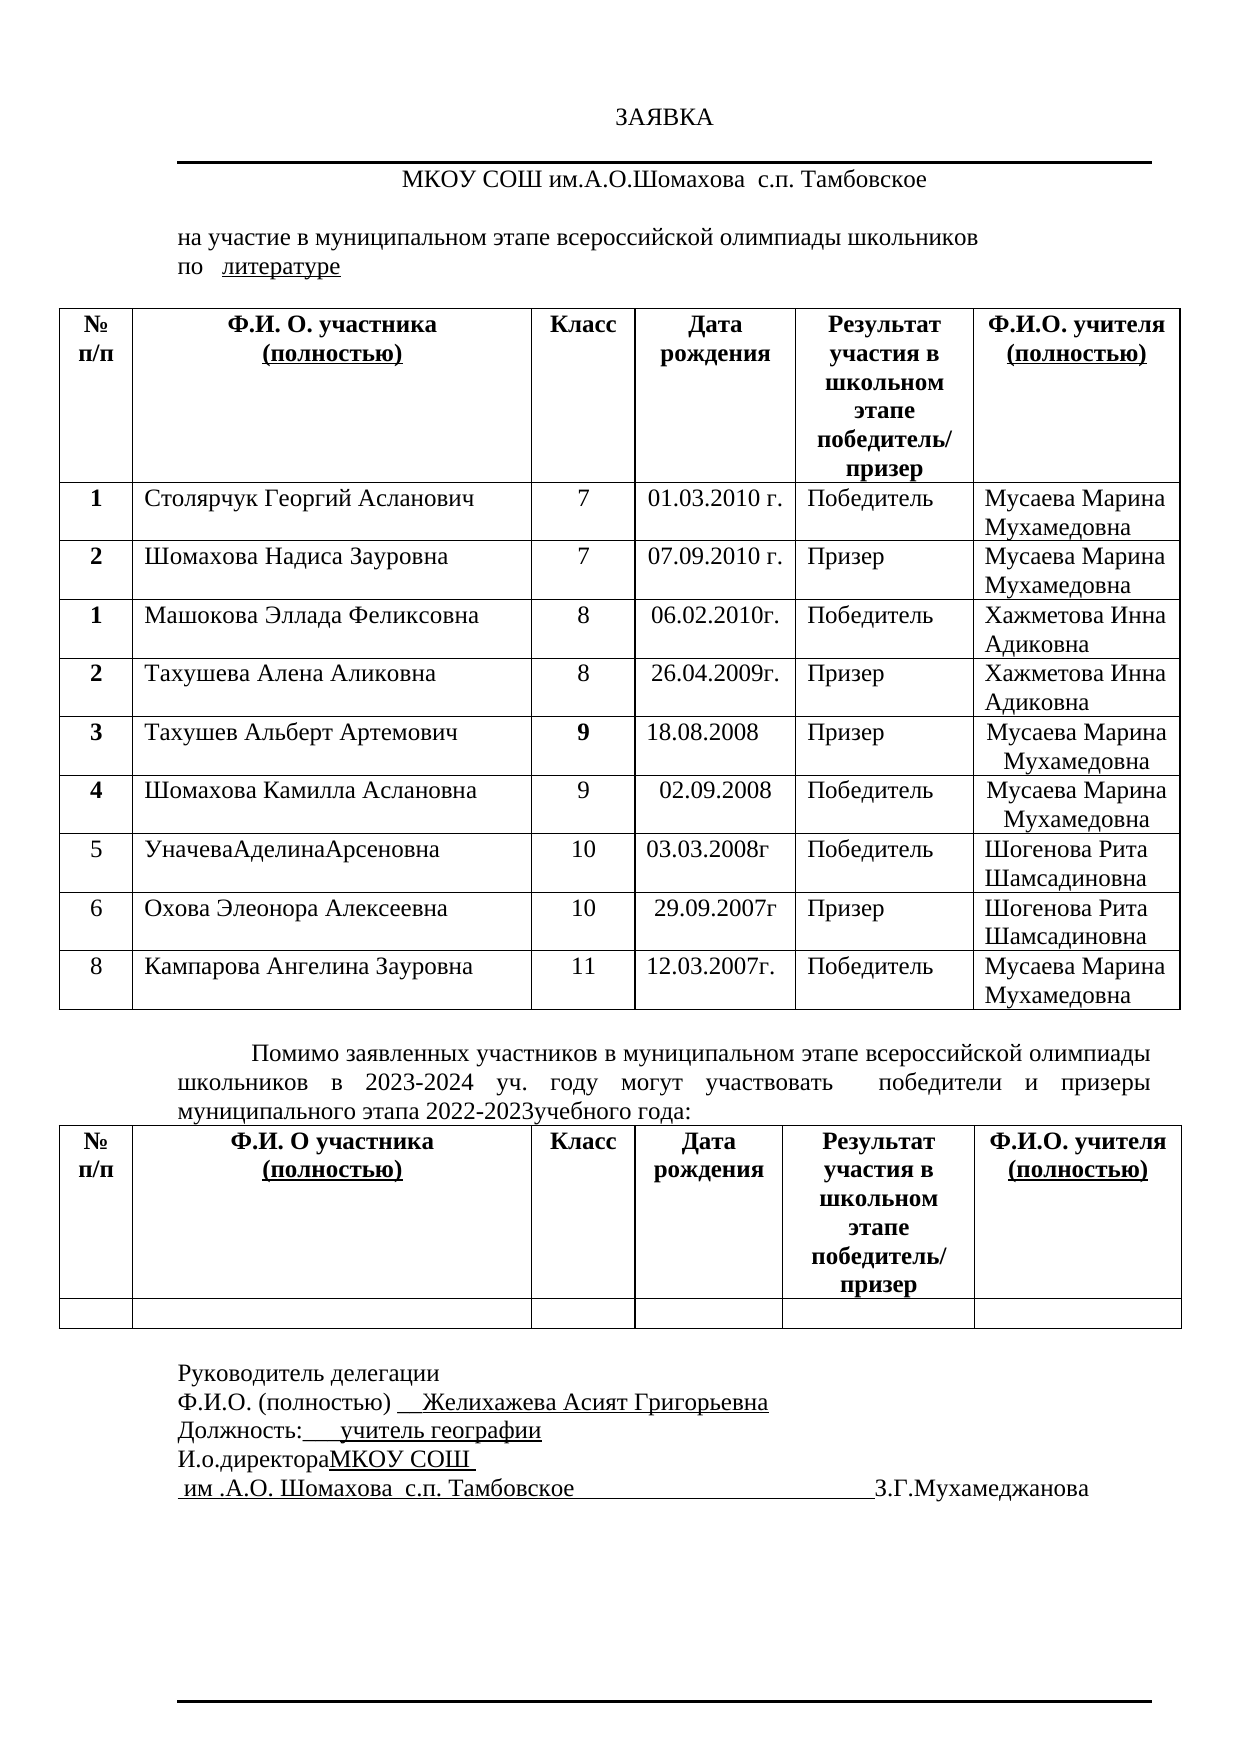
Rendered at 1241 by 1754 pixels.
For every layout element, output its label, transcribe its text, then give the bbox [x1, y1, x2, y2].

table_header Ф.И. О участника (полностью) [133, 1126, 531, 1298]
table_cell Хажметова Инна Адиковна [974, 659, 1179, 716]
table_cell Хажметова Инна Адиковна [974, 600, 1179, 657]
table_cell Шогенова Рита Шамсадиновна [974, 893, 1179, 950]
table_cell 03.03.2008г [636, 834, 795, 892]
table_header № п/п [60, 1126, 132, 1298]
table_cell [975, 1299, 1181, 1328]
table_header Ф.И.О. учителя (полностью) [974, 309, 1179, 482]
text по литературе [177, 251, 1152, 279]
table_cell 26.04.2009г. [636, 659, 795, 716]
table_cell УначеваАделинаАрсеновна [133, 834, 531, 892]
table_cell Мусаева Марина Мухамедовна [974, 951, 1179, 1009]
table_cell Победитель [796, 483, 973, 540]
table_cell Мусаева Марина Мухамедовна [974, 776, 1179, 833]
table_cell 10 [532, 893, 634, 950]
table_cell Тахушев Альберт Артемович [133, 717, 531, 774]
table_header Класс [532, 1126, 634, 1298]
table_cell 8 [60, 951, 132, 1009]
table_cell 02.09.2008 [636, 776, 795, 833]
table_header Ф.И.О. учителя (полностью) [975, 1126, 1181, 1298]
table_cell Победитель [796, 951, 973, 1009]
table_cell 1 [60, 600, 132, 657]
table_cell 3 [60, 717, 132, 774]
table_cell 4 [60, 776, 132, 833]
table_cell 6 [60, 893, 132, 950]
table_cell [60, 1299, 132, 1328]
table_cell [783, 1299, 974, 1328]
text ЗАЯВКА [177, 102, 1152, 131]
table_cell Призер [796, 541, 973, 599]
table_cell Мусаева Марина Мухамедовна [974, 541, 1179, 599]
table_cell 01.03.2010 г. [636, 483, 795, 540]
table_cell 10 [532, 834, 634, 892]
table_cell 7 [532, 541, 634, 599]
table_header Результат участия в школьном этапе победитель/ призер [796, 309, 973, 482]
table_cell 11 [532, 951, 634, 1009]
table_cell Победитель [796, 600, 973, 657]
text И.о.директораМКОУ СОШ [177, 1444, 1152, 1473]
text на участие в муниципальном этапе всероссийской олимпиады школьников [177, 222, 1152, 251]
table_cell Победитель [796, 776, 973, 833]
text Руководитель делегации [177, 1358, 1152, 1387]
table_cell [133, 1299, 531, 1328]
text МКОУ СОШ им.А.О.Шомахова с.п. Тамбовское [177, 164, 1152, 193]
table_cell Шогенова Рита Шамсадиновна [974, 834, 1179, 892]
table_cell Шомахова Надиса Зауровна [133, 541, 531, 599]
table_header № п/п [60, 309, 132, 482]
table_cell Призер [796, 659, 973, 716]
table_header Ф.И. О. участника (полностью) [133, 309, 531, 482]
table_cell Машокова Эллада Феликсовна [133, 600, 531, 657]
table_cell Призер [796, 893, 973, 950]
table_cell Победитель [796, 834, 973, 892]
table_cell 18.08.2008 [636, 717, 795, 774]
table_cell 29.09.2007г [636, 893, 795, 950]
table_cell [636, 1299, 782, 1328]
table_header Дата рождения [636, 1126, 782, 1298]
table_cell 9 [532, 717, 634, 774]
table_cell 8 [532, 659, 634, 716]
table_header Результат участия в школьном этапе победитель/ призер [783, 1126, 974, 1298]
table_cell Столярчук Георгий Асланович [133, 483, 531, 540]
table_cell 07.09.2010 г. [636, 541, 795, 599]
table_header Дата рождения [636, 309, 795, 482]
table_header Класс [532, 309, 634, 482]
table_cell 2 [60, 659, 132, 716]
table_cell Мусаева Марина Мухамедовна [974, 717, 1179, 774]
table_cell Тахушева Алена Аликовна [133, 659, 531, 716]
table_cell Призер [796, 717, 973, 774]
table_cell 12.03.2007г. [636, 951, 795, 1009]
table_cell Кампарова Ангелина Зауровна [133, 951, 531, 1009]
text Помимо заявленных участников в муниципальном этапе всероссийской олимпиады школьников в 2023-2024 уч. году могут участвовать победители и призеры муниципального этапа 2022-2023учебного года: [177, 1038, 1152, 1125]
table_cell 06.02.2010г. [636, 600, 795, 657]
table_cell 9 [532, 776, 634, 833]
table_cell 5 [60, 834, 132, 892]
text Должность:___учитель географии [177, 1415, 1152, 1444]
table_cell [532, 1299, 634, 1328]
table_cell Мусаева Марина Мухамедовна [974, 483, 1179, 540]
table_cell Охова Элеонора Алексеевна [133, 893, 531, 950]
table_cell 2 [60, 541, 132, 599]
text Ф.И.О. (полностью) __Желихажева Асият Григорьевна [177, 1387, 1152, 1415]
table_cell 8 [532, 600, 634, 657]
table_cell Шомахова Камилла Аслановна [133, 776, 531, 833]
text им .А.О. Шомахова с.п. Тамбовское З.Г.Мухамеджанова [177, 1473, 1152, 1502]
table_cell 7 [532, 483, 634, 540]
table_cell 1 [60, 483, 132, 540]
